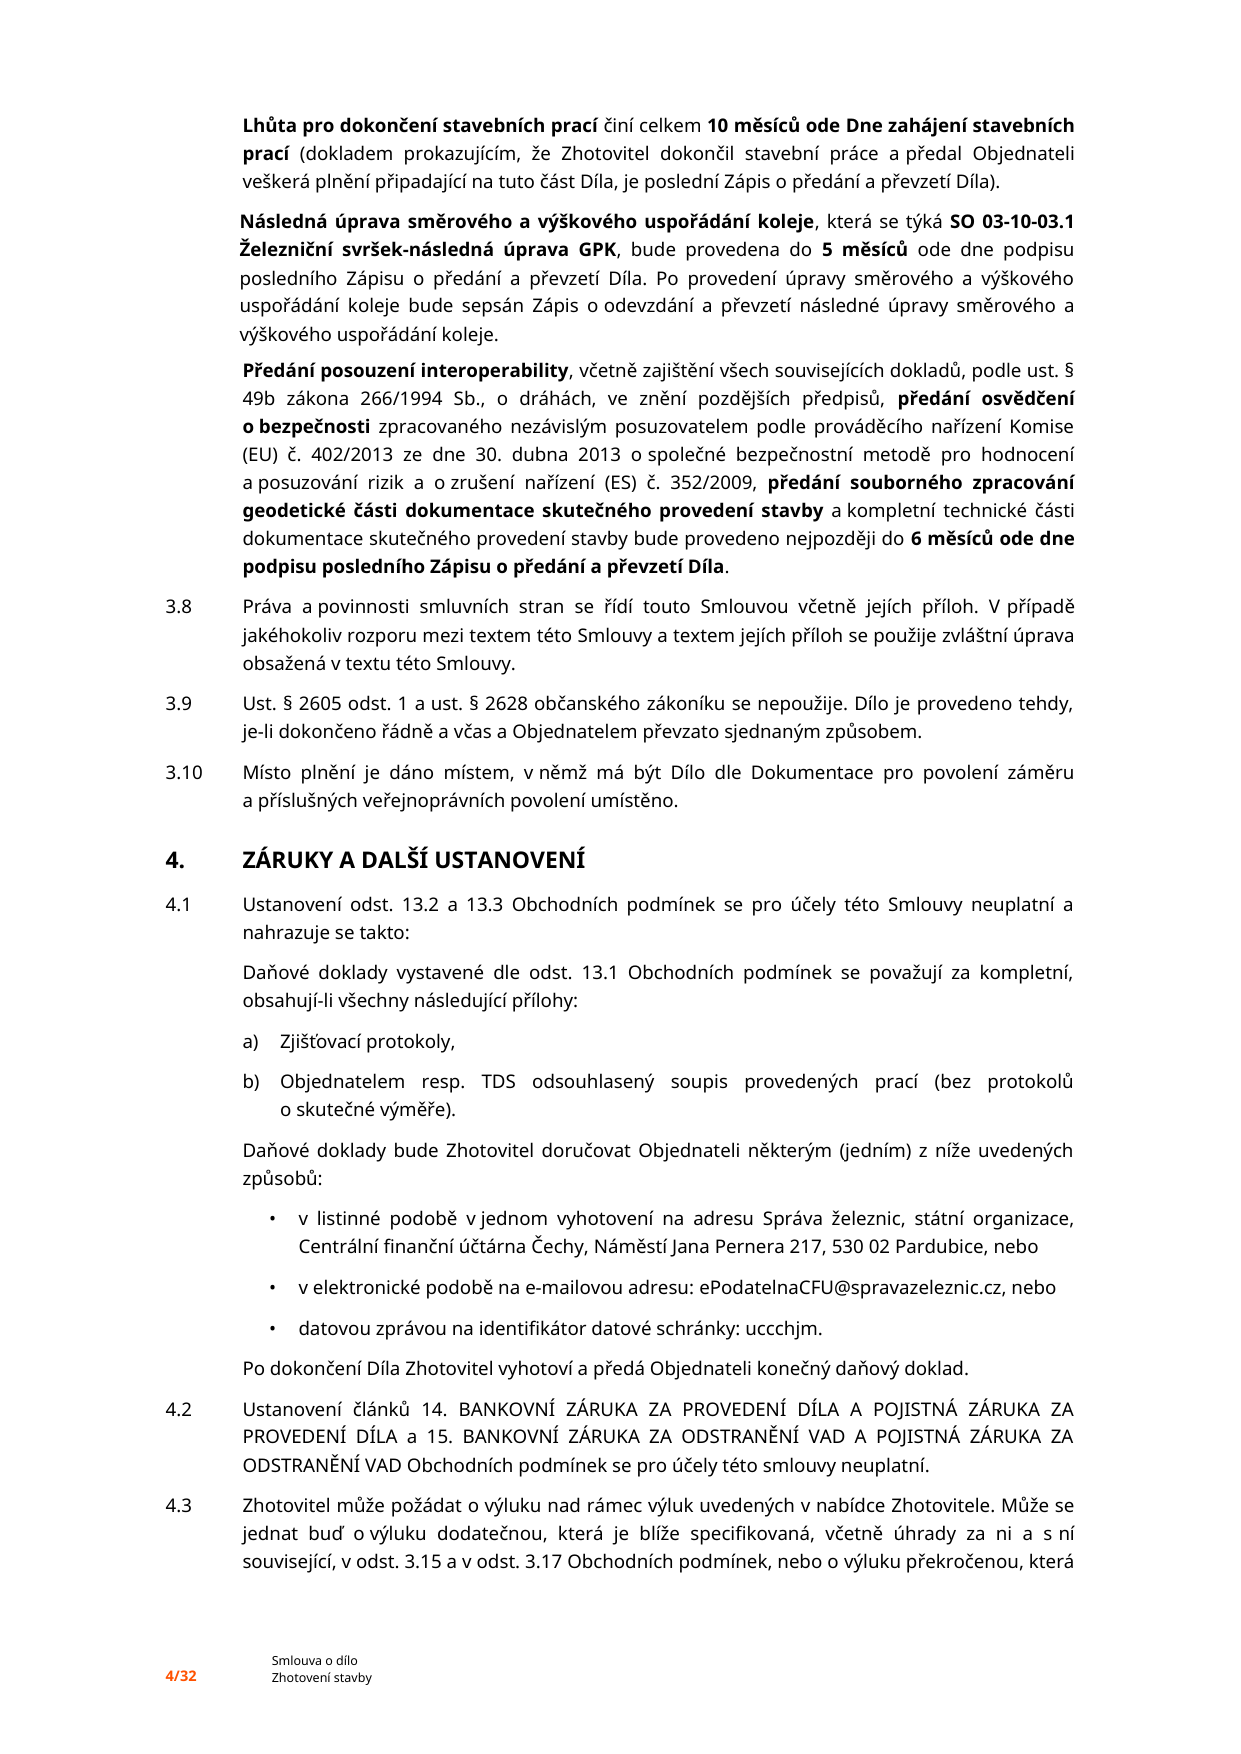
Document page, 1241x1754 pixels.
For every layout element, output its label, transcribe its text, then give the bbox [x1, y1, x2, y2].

text Ustanovení odst. 13.2 a 13.3 Obchodních podmínek se pro účely této Smlouvy neuplatní a nahrazuje se takto: [165, 891, 1075, 944]
list • datovou zprávou na identifikátor datové schránky: uccchjm. [269, 1315, 1075, 1340]
list Daňové doklady bude Zhotovitel doručovat Objednateli některým (jedním) z níže uvedených způsobů: [242, 1137, 1075, 1191]
list Zjišťovací protokoly, [242, 1028, 1075, 1054]
list • v listinné podobě v jednom vyhotovení na adresu Správa železnic, státní organizace, Centrální finanční účtárna Čechy, Náměstí Jana Pernera 217, 530 02 Pardubice, nebo [269, 1206, 1075, 1259]
list Po dokončení Díla Zhotovitel vyhotoví a předá Objednateli konečný daňový doklad. [242, 1355, 1075, 1381]
text Lhůta pro dokončení stavebních prací činí celkem 10 měsíců ode Dne zahájení stavebních prací (dokladem prokazujícím, že Zhotovitel dokončil stavební práce a předal Objednateli veškerá plnění připadající na tuto část Díla, je poslední Zápis o předání a převzetí Díla). [242, 112, 1075, 194]
text Práva a povinnosti smluvních stran se řídí touto Smlouvou včetně jejích příloh. V případě jakéhokoliv rozporu mezi textem této Smlouvy a textem jejích příloh se použije zvláštní úprava obsažená v textu této Smlouvy. [165, 594, 1075, 675]
text Předání posouzení interoperability, včetně zajištění všech souvisejících dokladů, podle ust. § 49b zákona 266/1994 Sb., o dráhách, ve znění pozdějších předpisů, předání osvědčení o bezpečnosti zpracovaného nezávislým posuzovatelem podle prováděcího nařízení Komise (EU) č. 402/2013 ze dne 30. dubna 2013 o společné bezpečnostní metodě pro hodnocení a posuzování rizik a o zrušení nařízení (ES) č. 352/2009, předání souborného zpracování geodetické části dokumentace skutečného provedení stavby a kompletní technické části dokumentace skutečného provedení stavby bude provedeno nejpozději do 6 měsíců ode dne podpisu posledního Zápisu o předání a převzetí Díla. [242, 357, 1075, 579]
text ZÁRUKY A DALŠÍ USTANOVENÍ [165, 844, 1075, 875]
list Daňové doklady vystavené dle odst. 13.1 Obchodních podmínek se považují za kompletní, obsahují-li všechny následující přílohy: [242, 959, 1075, 1013]
list • v elektronické podobě na e-mailovou adresu: ePodatelnaCFU@spravazeleznic.cz, nebo [269, 1274, 1075, 1300]
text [165, 1492, 1075, 1574]
text Ust. § 2605 odst. 1 a ust. § 2628 občanského zákoníku se nepoužije. Dílo je provedeno tehdy, je-li dokončeno řádně a včas a Objednatelem převzato sjednaným způsobem. [165, 690, 1075, 744]
list Následná úprava směrového a výškového uspořádání koleje, která se týká SO 03-10-03.1 Železniční svršek-následná úprava GPK, bude provedena do 5 měsíců ode dne podpisu posledního Zápisu o předání a převzetí Díla. Po provedení úpravy směrového a výškového uspořádání koleje bude sepsán Zápis o odevzdání a převzetí následné úpravy směrového a výškového uspořádání koleje. [239, 209, 1075, 346]
text Ustanovení článků 14. BANKOVNÍ ZÁRUKA ZA PROVEDENÍ DÍLA A POJISTNÁ ZÁRUKA ZA PROVEDENÍ DÍLA a 15. BANKOVNÍ ZÁRUKA ZA ODSTRANĚNÍ VAD A POJISTNÁ ZÁRUKA ZA ODSTRANĚNÍ VAD Obchodních podmínek se pro účely této smlouvy neuplatní. [165, 1396, 1075, 1477]
list Objednatelem resp. TDS odsouhlasený soupis provedených prací (bez protokolů o skutečné výměře). [242, 1069, 1075, 1122]
text Místo plnění je dáno místem, v němž má být Dílo dle Dokumentace pro povolení záměru a příslušných veřejnoprávních povolení umístěno. [165, 759, 1075, 812]
